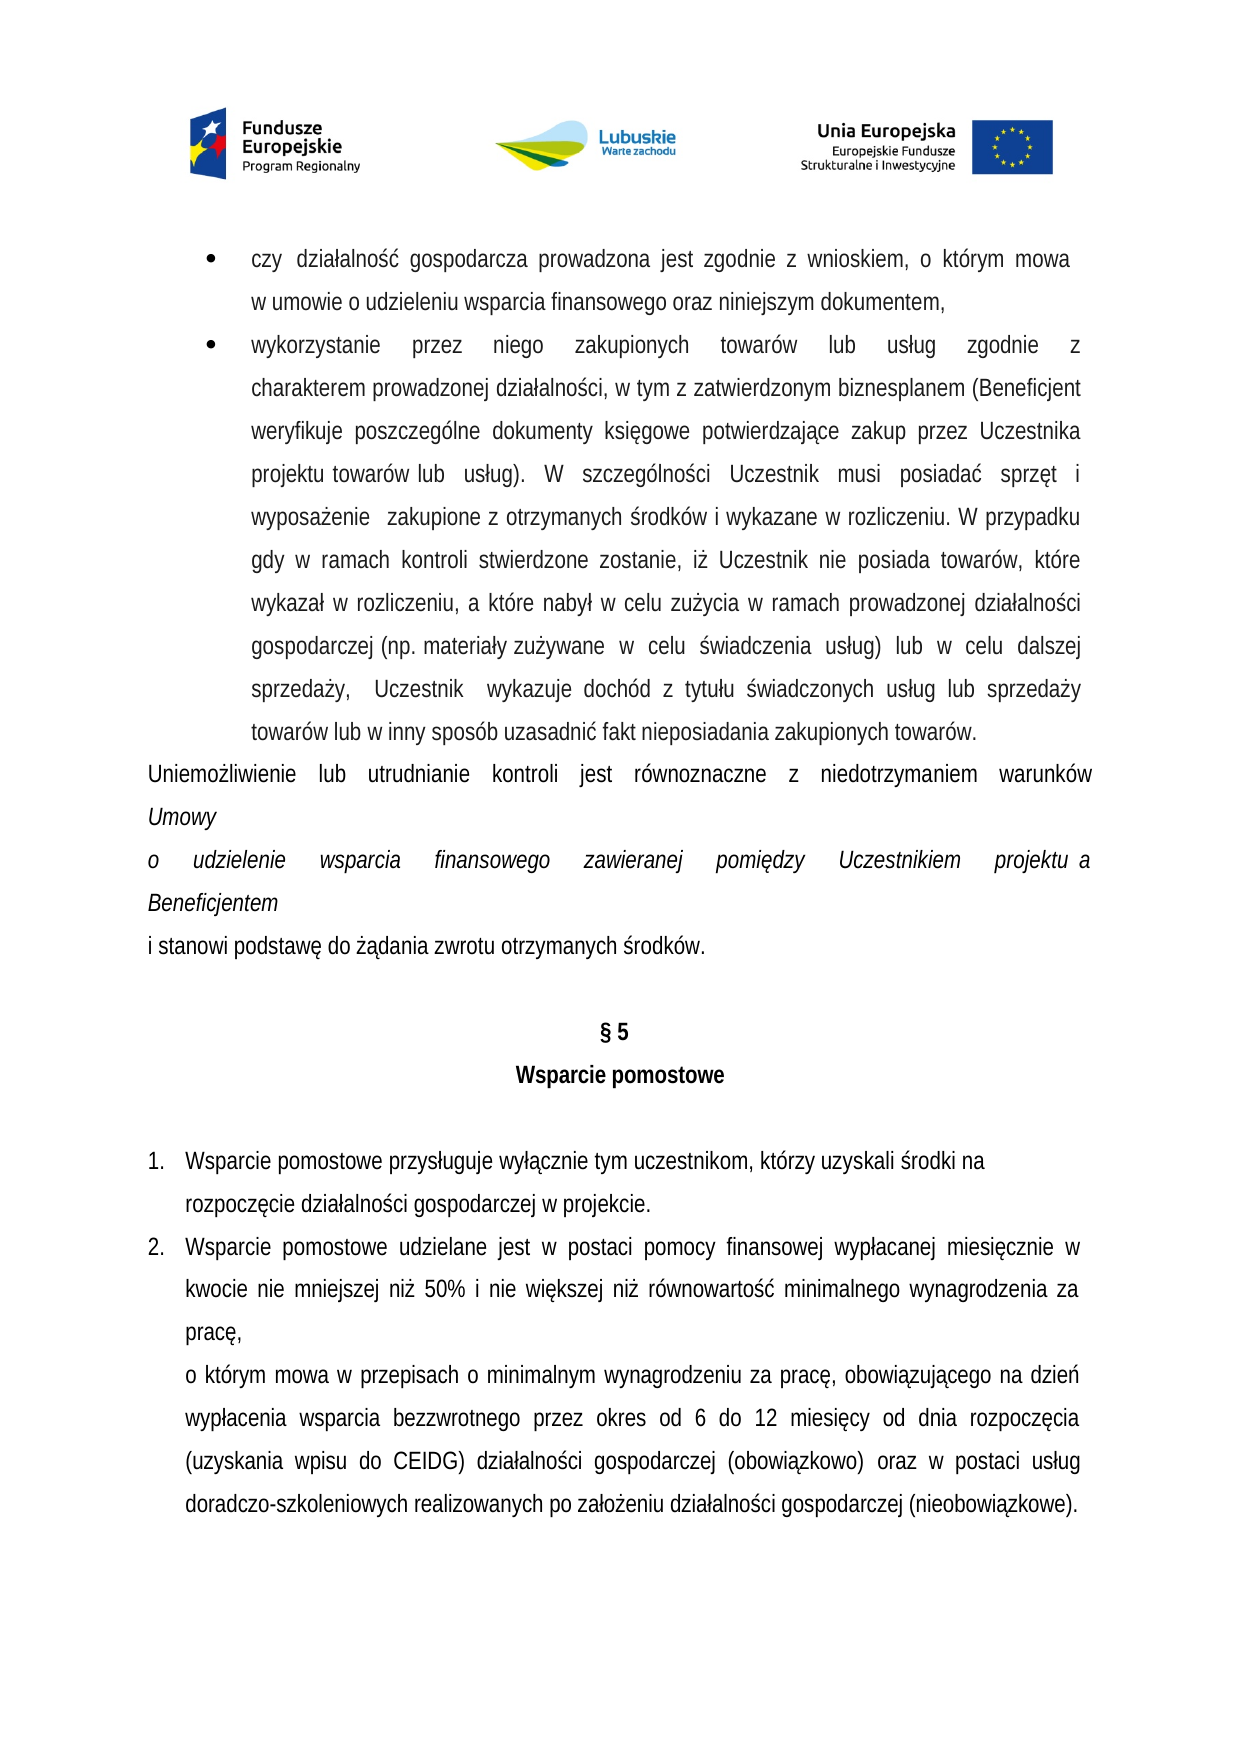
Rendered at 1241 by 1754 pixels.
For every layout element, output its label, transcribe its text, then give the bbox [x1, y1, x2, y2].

text Uniemożliwienie lub utrudnianie kontroli jest równoznaczne z niedotrzymaniem warunków Umowy o udzielenie wsparcia finansowego zawieranej pomiędzy Uczestnikiem projektu a Beneficjentem i stanowi podstawę do żądania zwrotu otrzymanych środków. [148, 759, 1093, 960]
text Wsparcie pomostowe [148, 1060, 1093, 1088]
text § 5 [148, 1017, 1081, 1046]
picture [147, 73, 1093, 216]
list wykorzystanie przez niego zakupionych towarów lub usług zgodnie z charakterem prowadzonej działalności, w tym z zatwierdzonym biznesplanem (Beneficjent weryfikuje poszczególne dokumenty księgowe potwierdzające zakup przez Uczestnika projektu towarów lub usług). W szczególności Uczestnik musi posiadać sprzęt i wyposażenie zakupione z otrzymanych środków i wykazane w rozliczeniu. W przypadku gdy w ramach kontroli stwierdzone zostanie, iż Uczestnik nie posiada towarów, które wykazał w rozliczeniu, a które nabył w celu zużycia w ramach prowadzonej działalności gospodarczej (np. materiały zużywane w celu świadczenia usług) lub w celu dalszej sprzedaży, Uczestnik wykazuje dochód z tytułu świadczonych usług lub sprzedaży towarów lub w inny sposób uzasadnić fakt nieposiadania zakupionych towarów. [207, 330, 1081, 745]
list Wsparcie pomostowe udzielane jest w postaci pomocy finansowej wypłacanej miesięcznie w kwocie nie mniejszej niż 50% i nie większej niż równowartość minimalnego wynagrodzenia za pracę, o którym mowa w przepisach o minimalnym wynagrodzeniu za pracę, obowiązującego na dzień wypłacenia wsparcia bezzwrotnego przez okres od 6 do 12 miesięcy od dnia rozpoczęcia (uzyskania wpisu do CEIDG) działalności gospodarczej (obowiązkowo) oraz w postaci usług doradczo-szkoleniowych realizowanych po założeniu działalności gospodarczej (nieobowiązkowe). [148, 1231, 1081, 1518]
list Wsparcie pomostowe przysługuje wyłącznie tym uczestnikom, którzy uzyskali środki na rozpoczęcie działalności gospodarczej w projekcie. [148, 1146, 1093, 1217]
list czy działalność gospodarcza prowadzona jest zgodnie z wnioskiem, o którym mowa w umowie o udzieleniu wsparcia finansowego oraz niniejszym dokumentem, [207, 244, 1081, 316]
